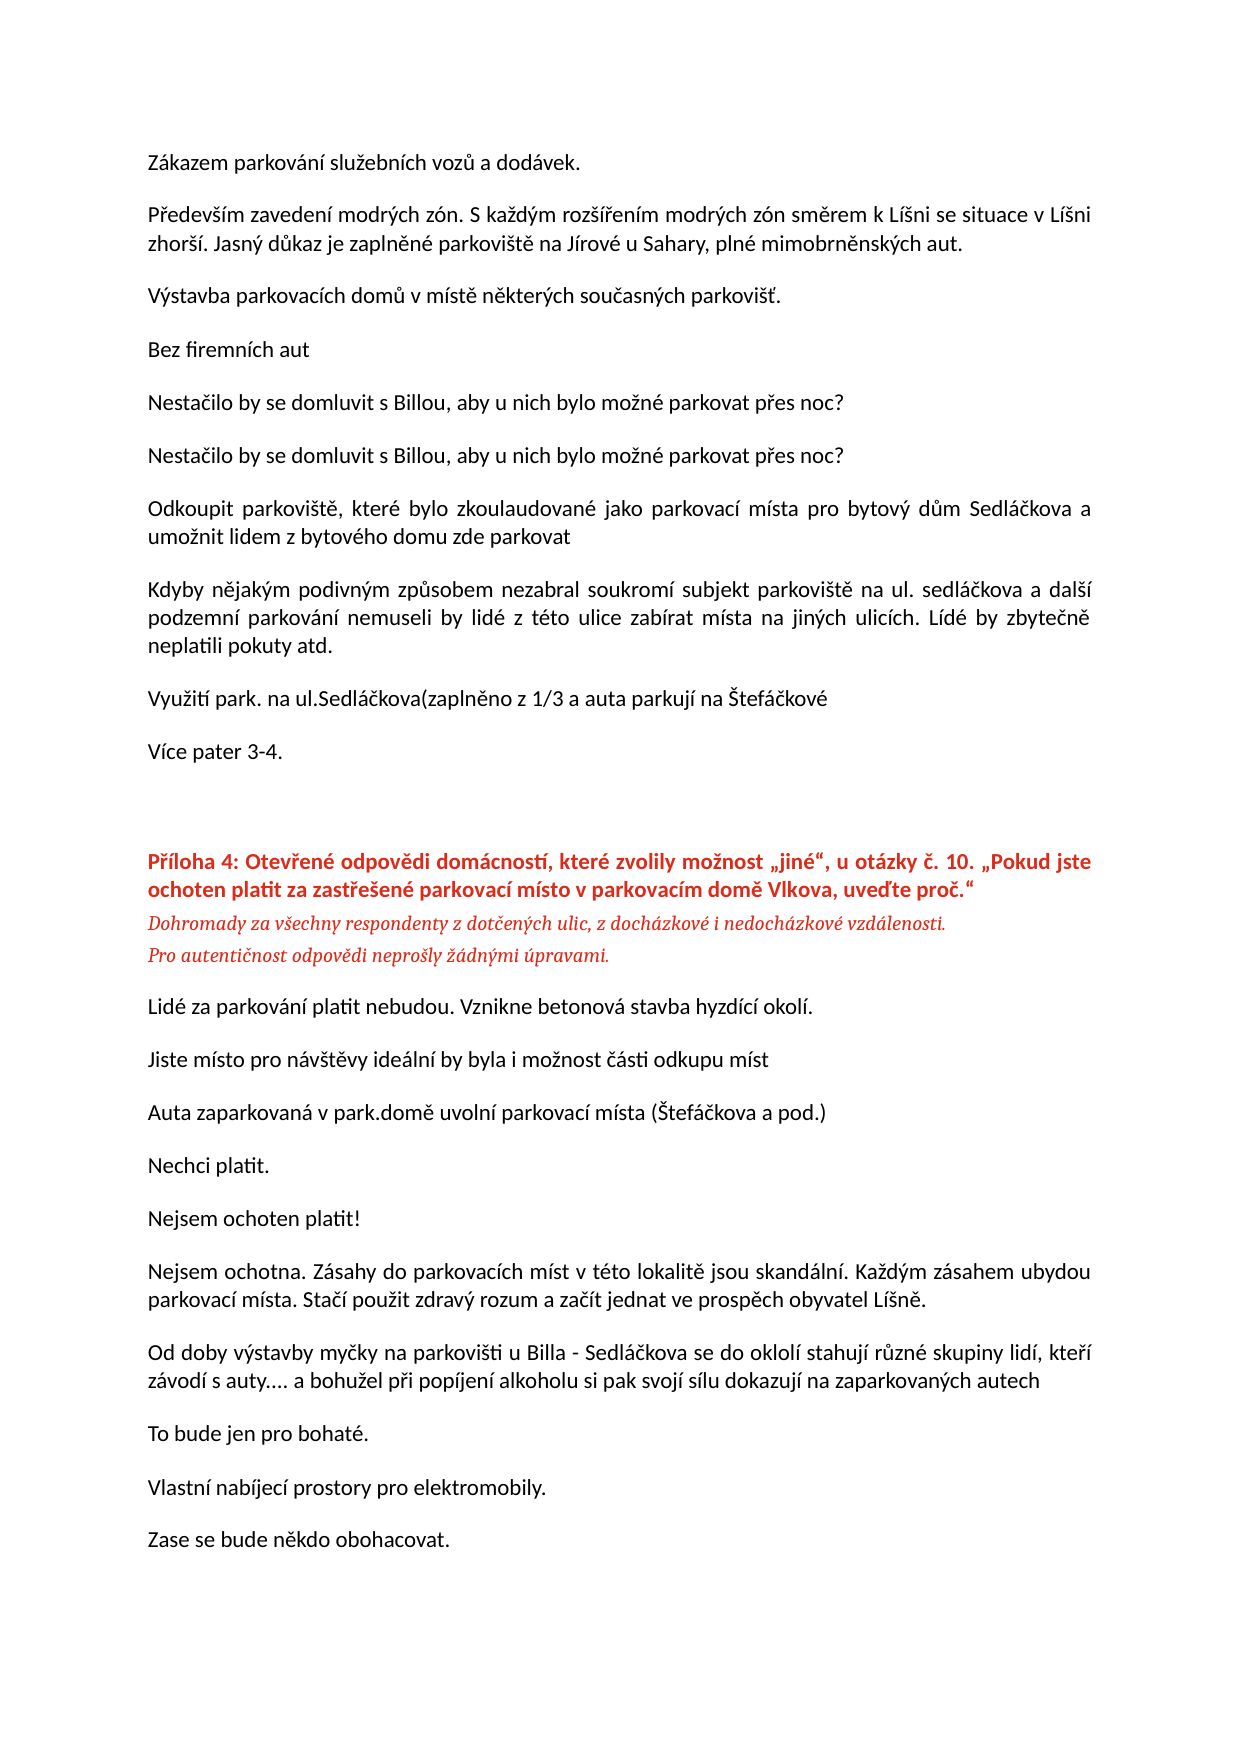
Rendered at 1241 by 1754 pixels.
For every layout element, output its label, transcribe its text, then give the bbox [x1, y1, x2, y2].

text Lidé za parkování platit nebudou. Vznikne betonová stavba hyzdící okolí. [148, 992, 1093, 1020]
text Zákazem parkování služebních vozů a dodávek. [148, 148, 1093, 176]
text Výstavba parkovacích domů v místě některých současných parkovišť. [148, 282, 1093, 310]
text Nejsem ochotna. Zásahy do parkovacích míst v této lokalitě jsou skandální. Každým zásahem ubydou parkovací místa. Stačí použit zdravý rozum a začít jednat ve prospěch obyvatel Líšně. [148, 1257, 1093, 1313]
text Nechci platit. [148, 1151, 1093, 1179]
text Odkoupit parkoviště, které bylo zkoulaudované jako parkovací místa pro bytový dům Sedláčkova a umožnit lidem z bytového domu zde parkovat [148, 494, 1093, 550]
text To bude jen pro bohaté. [148, 1419, 1093, 1448]
text Jiste místo pro návštěvy ideální by byla i možnost části odkupu míst [148, 1045, 1093, 1073]
text Auta zaparkovaná v park.domě uvolní parkovací místa (Štefáčkova a pod.) [148, 1098, 1093, 1126]
text Vlastní nabíjecí prostory pro elektromobily. [148, 1473, 1093, 1501]
text Dohromady za všechny respondenty z dotčených ulic, z docházkové i nedocházkové vzdálenosti. [148, 911, 1093, 935]
text Příloha 4: Otevřené odpovědi domácností, které zvolily možnost „jiné“, u otázky č. 10. „Pokud jste ochoten platit za zastřešené parkovací místo v parkovacím domě Vlkova, uveďte proč.“ [148, 847, 1093, 903]
text Nejsem ochoten platit! [148, 1204, 1093, 1232]
text Od doby výstavby myčky na parkovišti u Billa - Sedláčkova se do oklolí stahují různé skupiny lidí, kteří závodí s auty.... a bohužel při popíjení alkoholu si pak svojí sílu dokazují na zaparkovaných autech [148, 1338, 1093, 1394]
text Nestačilo by se domluvit s Billou, aby u nich bylo možné parkovat přes noc? [148, 388, 1093, 416]
text Nestačilo by se domluvit s Billou, aby u nich bylo možné parkovat přes noc? [148, 441, 1093, 469]
text Využití park. na ul.Sedláčkova(zaplněno z 1/3 a auta parkují na Štefáčkové [148, 684, 1093, 712]
text Kdyby nějakým podivným způsobem nezabral soukromí subjekt parkoviště na ul. sedláčkova a další podzemní parkování nemuseli by lidé z této ulice zabírat místa na jiných ulicích. Lídé by zbytečně neplatili pokuty atd. [148, 575, 1093, 659]
text Zase se bude někdo obohacovat. [148, 1526, 1093, 1554]
text Více pater 3-4. [148, 737, 1093, 765]
text Pro autentičnost odpovědi neprošly žádnými úpravami. [148, 943, 1093, 967]
text Především zavedení modrých zón. S každým rozšířením modrých zón směrem k Líšni se situace v Líšni zhorší. Jasný důkaz je zaplněné parkoviště na Jírové u Sahary, plné mimobrněnských aut. [148, 201, 1093, 257]
text Bez firemních aut [148, 335, 1093, 363]
